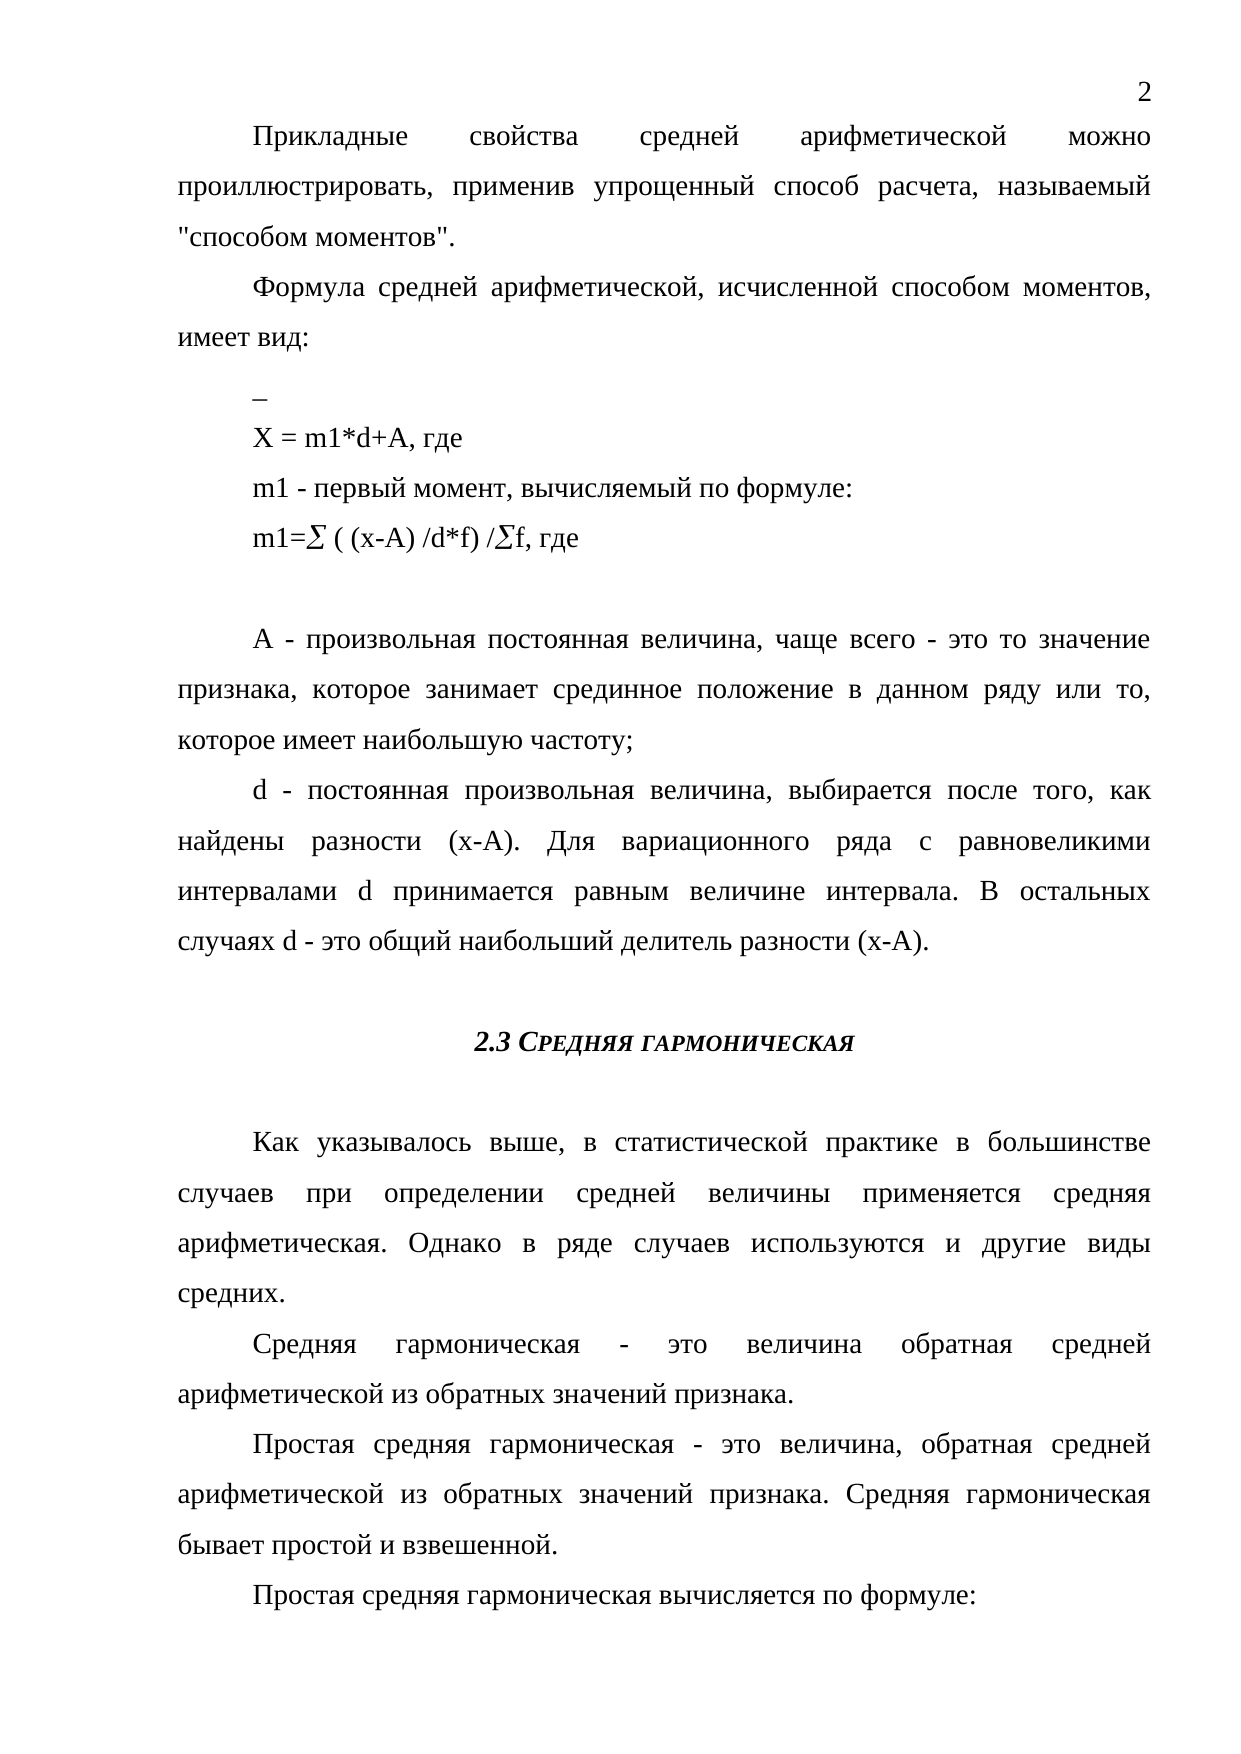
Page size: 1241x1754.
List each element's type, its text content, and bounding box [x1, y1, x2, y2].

subtitle 2.3 Средняя гармоническая [177, 1024, 1152, 1057]
text Простая средняя гармоническая - это величина, обратная средней арифметической из обратных значений признака. Средняя гармоническая бывает простой и взвешенной. [177, 1426, 1152, 1561]
text Прикладные свойства средней арифметической можно проиллюстрировать, применив упрощенный способ расчета, называемый "способом моментов". [177, 118, 1152, 252]
text m1 - первый момент, вычисляемый по формуле: [177, 470, 1152, 504]
text Формула средней арифметической, исчисленной способом моментов, имеет вид: [177, 269, 1152, 353]
text Как указывалось выше, в статистической практике в большинстве случаев при определении средней величины применяется средняя арифметическая. Однако в ряде случаев используются и другие виды средних. [177, 1124, 1152, 1309]
text А - произвольная постоянная величина, чаще всего - это то значение признака, которое занимает срединное положение в данном ряду или то, которое имеет наибольшую частоту; [177, 621, 1152, 756]
text _ [177, 370, 1152, 403]
text d - постоянная произвольная величина, выбирается после того, как найдены разности (х-А). Для вариационного ряда с равновеликими интервалами d принимается равным величине интервала. В остальных случаях d - это общий наибольший делитель разности (х-А). [177, 772, 1152, 957]
text Х = m1*d+A, где [177, 420, 1152, 453]
text Средняя гармоническая - это величина обратная средней арифметической из обратных значений признака. [177, 1326, 1152, 1409]
text m1= ( (x-А) /d*f) /f, где [177, 521, 1152, 554]
text Простая средняя гармоническая вычисляется по формуле: [177, 1577, 1152, 1611]
